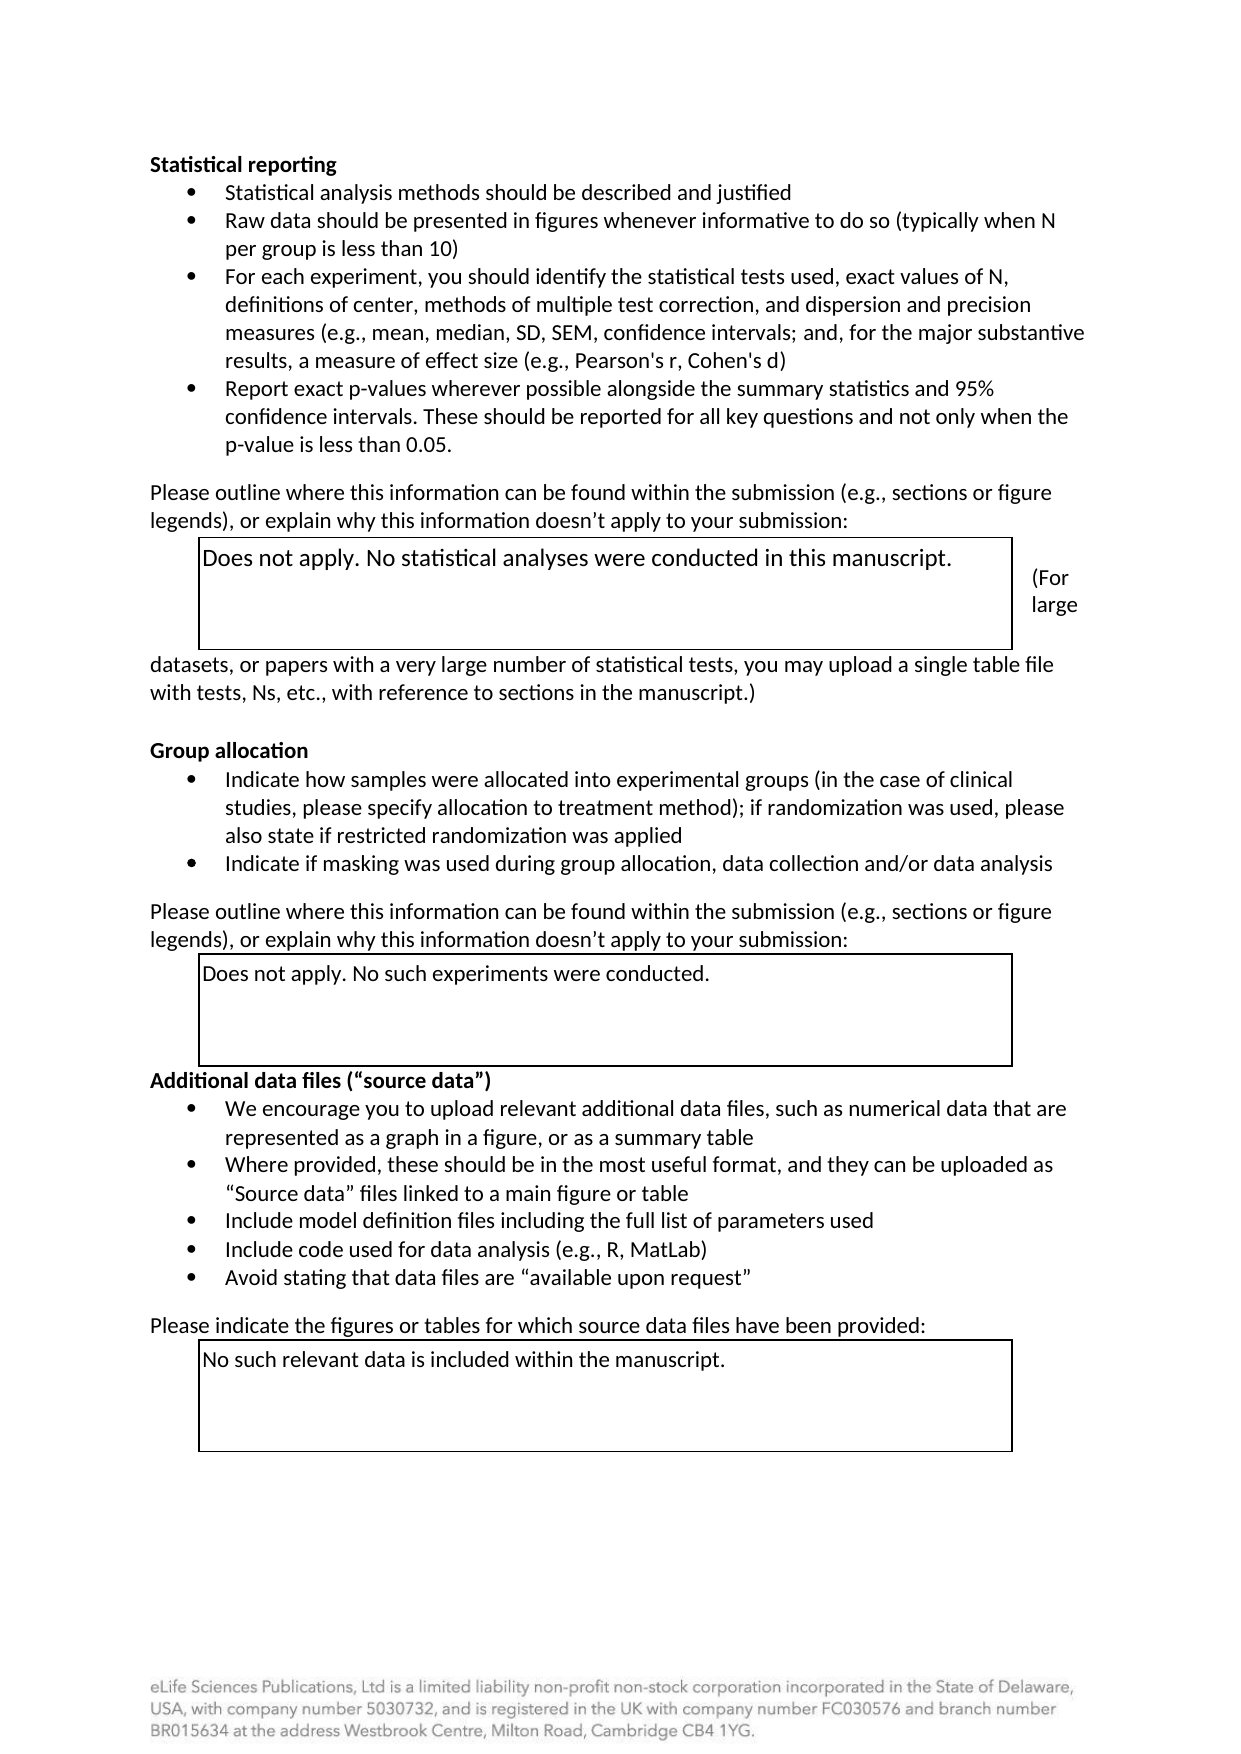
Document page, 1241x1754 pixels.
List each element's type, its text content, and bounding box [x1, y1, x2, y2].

list Avoid stating that data files are “available upon request” [187, 1263, 1090, 1291]
list Statistical analysis methods should be described and justified [187, 178, 1090, 206]
list Indicate how samples were allocated into experimental groups (in the case of clinical studies, please specify allocation to treatment method); if randomization was used, please also state if restricted randomization was applied [187, 765, 1090, 849]
list Raw data should be presented in figures whenever informative to do so (typically when N per group is less than 10) [187, 206, 1090, 262]
list Report exact p-values wherever possible alongside the summary statistics and 95% confidence intervals. These should be reported for all key questions and not only when the p-value is less than 0.05. [187, 374, 1090, 458]
list Include code used for data analysis (e.g., R, MatLab) [187, 1235, 1090, 1263]
list Indicate if masking was used during group allocation, data collection and/or data analysis [187, 849, 1090, 877]
list For each experiment, you should identify the statistical tests used, exact values of N, definitions of center, methods of multiple test correction, and dispersion and precision measures (e.g., mean, median, SD, SEM, confidence intervals; and, for the major substantive results, a measure of effect size (e.g., Pearson's r, Cohen's d) [187, 262, 1090, 374]
list Include model definition files including the full list of parameters used [187, 1207, 1090, 1235]
picture [0, 1635, 1241, 1754]
text (For large datasets, or papers with a very large number of statistical tests, you may upload a single table file with tests, Ns, etc., with reference to sections in the manuscript.) [150, 563, 1090, 706]
text Does not apply. No such experiments were conducted. [200, 957, 1011, 989]
text Additional data files (“source data”) [150, 984, 1090, 1094]
text No such relevant data is included within the manuscript. [200, 1343, 1011, 1375]
text Does not apply. No statistical analyses were conducted in this manuscript. [200, 540, 1011, 573]
list Where provided, these should be in the most useful format, and they can be uploaded as “Source data” files linked to a main figure or table [187, 1151, 1090, 1207]
text Statistical reporting [150, 150, 1090, 178]
text Group allocation [150, 737, 1090, 765]
list We encourage you to upload relevant additional data files, such as numerical data that are represented as a graph in a figure, or as a summary table [187, 1094, 1090, 1151]
text Please indicate the figures or tables for which source data files have been provided: [150, 1311, 1090, 1339]
